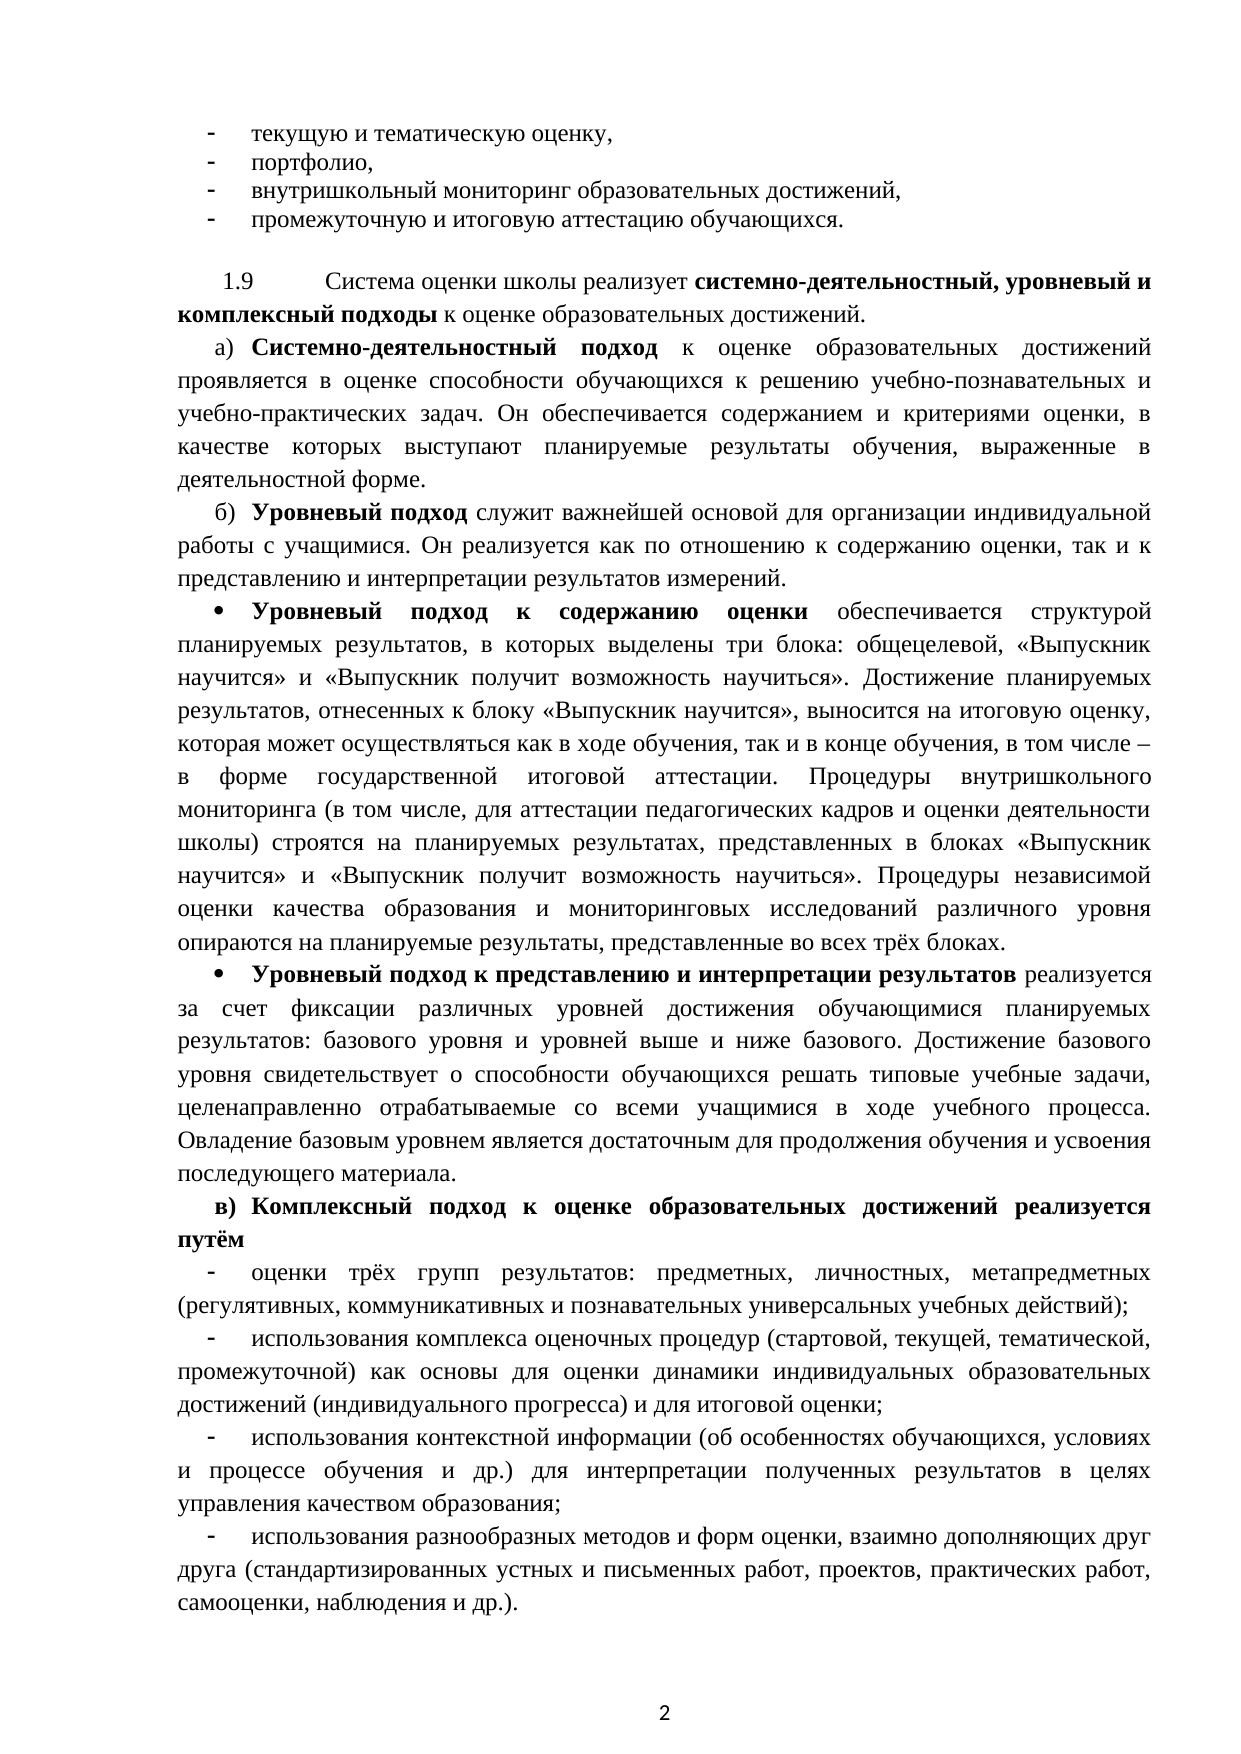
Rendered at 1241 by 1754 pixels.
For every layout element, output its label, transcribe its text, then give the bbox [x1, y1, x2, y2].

list использования разнообразных методов и форм оценки, взаимно дополняющих друг друга (стандартизированных устных и письменных работ, проектов, практических работ, самооценки, наблюдения и др.). [177, 1521, 1152, 1616]
list текущую и тематическую оценку, [177, 118, 1152, 147]
list использования комплекса оценочных процедур (стартовой, текущей, тематической, промежуточной) как основы для оценки динамики индивидуальных образовательных достижений (индивидуального прогресса) и для итоговой оценки; [177, 1323, 1152, 1418]
list оценки трёх групп результатов: предметных, личностных, метапредметных (регулятивных, коммуникативных и познавательных универсальных учебных действий); [177, 1257, 1152, 1318]
list Системно-деятельностный подход к оценке образовательных достижений проявляется в оценке способности обучающихся к решению учебно-познавательных и учебно-практических задач. Он обеспечивается содержанием и критериями оценки, в качестве которых выступают планируемые результаты обучения, выраженные в деятельностной форме. [177, 332, 1152, 493]
list Уровневый подход служит важнейшей основой для организации индивидуальной работы с учащимися. Он реализуется как по отношению к содержанию оценки, так и к представлению и интерпретации результатов измерений. [177, 497, 1152, 592]
list промежуточную и итоговую аттестацию обучающихся. [177, 204, 1152, 233]
list Уровневый подход к представлению и интерпретации результатов реализуется за счет фиксации различных уровней достижения обучающимися планируемых результатов: базового уровня и уровней выше и ниже базового. Достижение базового уровня свидетельствует о способности обучающихся решать типовые учебные задачи, целенаправленно отрабатываемые со всеми учащимися в ходе учебного процесса. Овладение базовым уровнем является достаточным для продолжения обучения и усвоения последующего материала. [177, 959, 1152, 1186]
list Комплексный подход к оценке образовательных достижений реализуется путём [177, 1191, 1152, 1252]
list Система оценки школы реализует системно-деятельностный, уровневый и комплексный подходы к оценке образовательных достижений. [177, 266, 1152, 328]
list Уровневый подход к содержанию оценки обеспечивается структурой планируемых результатов, в которых выделены три блока: общецелевой, «Выпускник научится» и «Выпускник получит возможность научиться». Достижение планируемых результатов, отнесенных к блоку «Выпускник научится», выносится на итоговую оценку, которая может осуществляться как в ходе обучения, так и в конце обучения, в том числе – в форме государственной итоговой аттестации. Процедуры внутришкольного мониторинга (в том числе, для аттестации педагогических кадров и оценки деятельности школы) строятся на планируемых результатах, представленных в блоках «Выпускник научится» и «Выпускник получит возможность научиться». Процедуры независимой оценки качества образования и мониторинговых исследований различного уровня опираются на планируемые результаты, представленные во всех трёх блоках. [177, 596, 1152, 955]
list внутришкольный мониторинг образовательных достижений, [177, 176, 1152, 204]
list портфолио, [177, 147, 1152, 176]
list использования контекстной информации (об особенностях обучающихся, условиях и процессе обучения и др.) для интерпретации полученных результатов в целях управления качеством образования; [177, 1422, 1152, 1517]
